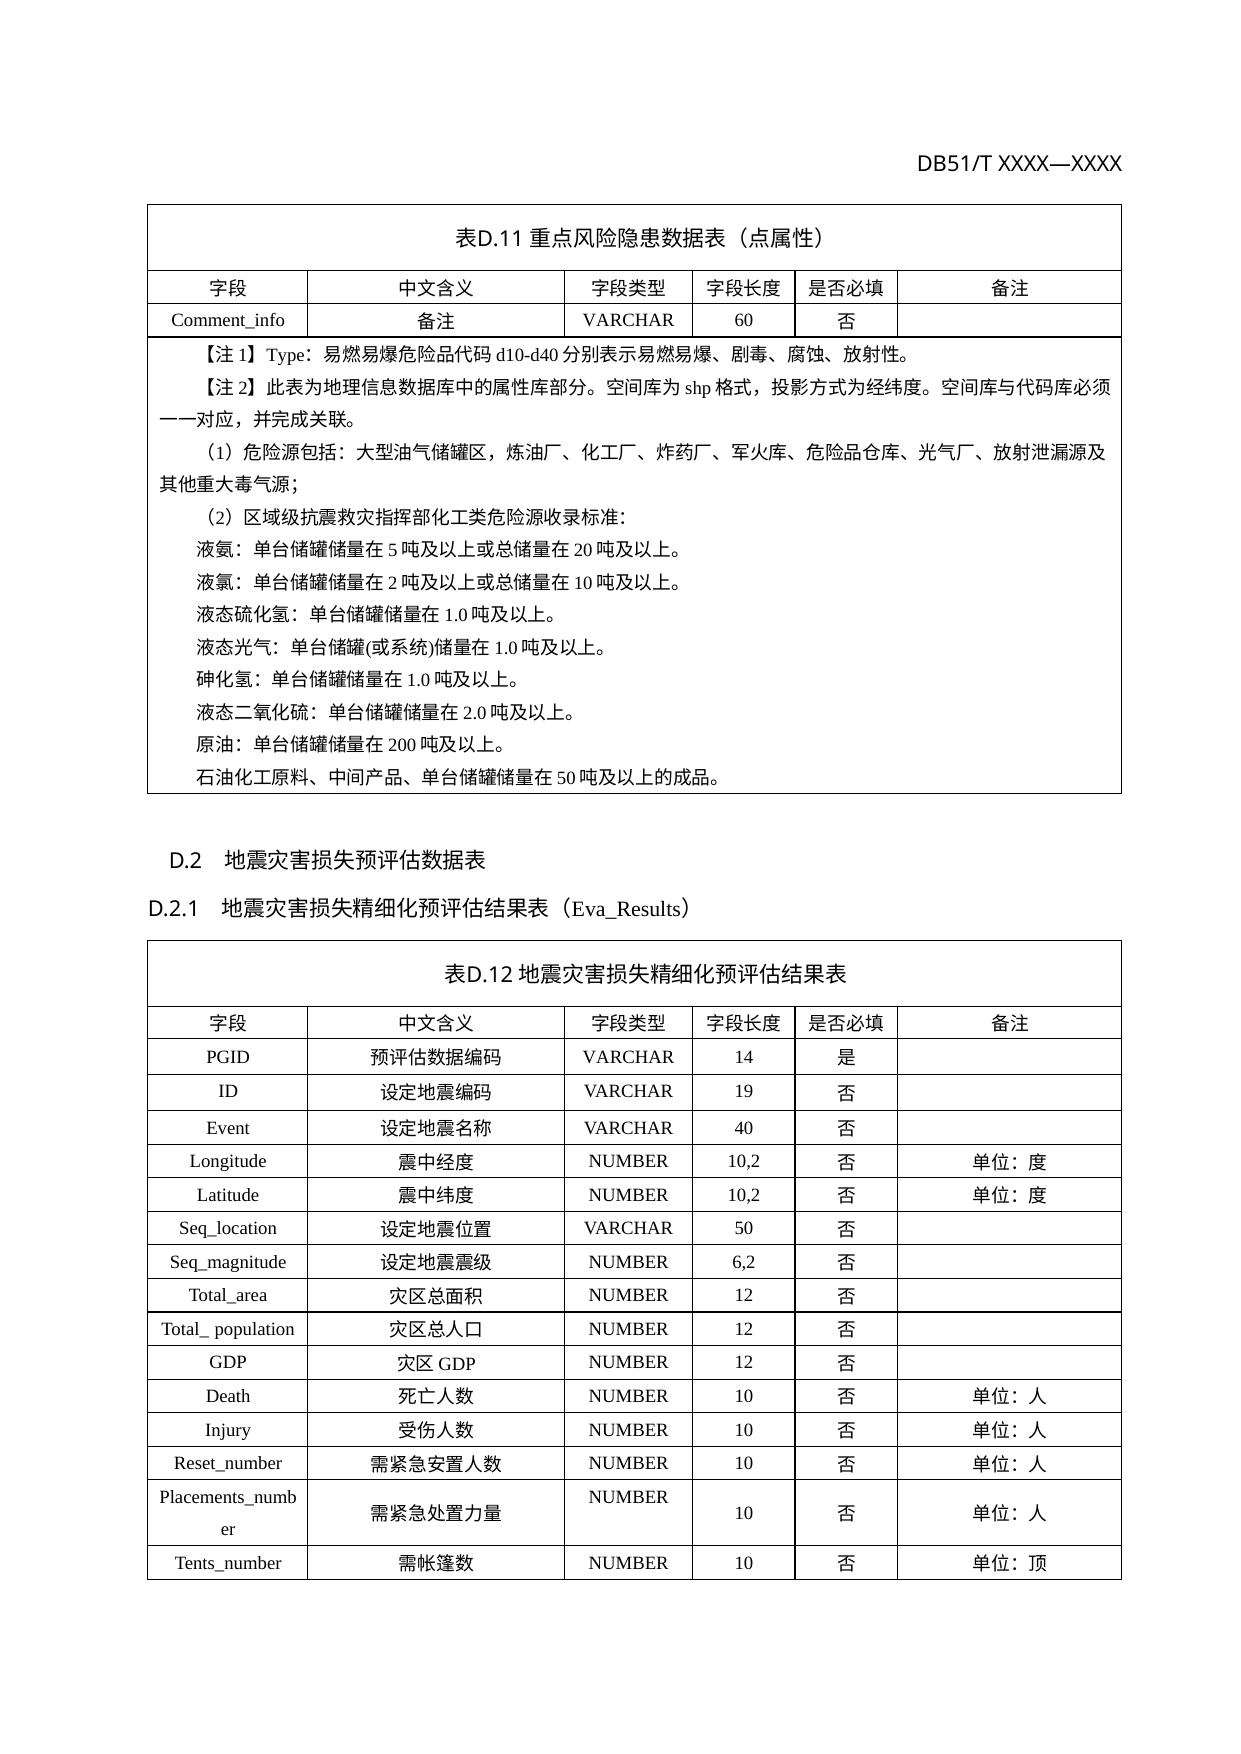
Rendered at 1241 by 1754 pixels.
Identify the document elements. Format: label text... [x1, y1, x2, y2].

table_cell 单位：人 [898, 1380, 1121, 1412]
table_cell VARCHAR [565, 1075, 692, 1110]
table_cell 否 [796, 304, 897, 336]
table_cell Tents_number [148, 1546, 307, 1579]
table_cell NUMBER [565, 1380, 692, 1412]
table_cell Reset_number [148, 1447, 307, 1479]
table_cell NUMBER [565, 1245, 692, 1278]
table_cell 字段长度 [693, 271, 794, 303]
table_cell NUMBER [565, 1313, 692, 1345]
table_cell 否 [796, 1245, 897, 1278]
table_cell 震中经度 [308, 1145, 564, 1177]
table_cell [898, 1075, 1121, 1110]
table_cell Longitude [148, 1145, 307, 1177]
table_cell 10 [693, 1480, 794, 1545]
table_cell [898, 1111, 1121, 1144]
table_cell [898, 1039, 1121, 1074]
table_cell [898, 1212, 1121, 1244]
table_cell Seq_magnitude [148, 1245, 307, 1278]
table_cell 预评估数据编码 [308, 1039, 564, 1074]
table_cell 否 [796, 1546, 897, 1579]
table_cell 字段类型 [565, 271, 692, 303]
table_cell 10,2 [693, 1178, 794, 1211]
table_cell 中文含义 [308, 271, 564, 303]
table_cell 6,2 [693, 1245, 794, 1278]
table_cell 否 [796, 1380, 897, 1412]
table_cell 单位：人 [898, 1480, 1121, 1545]
table_cell 否 [796, 1145, 897, 1177]
table_cell 单位：人 [898, 1413, 1121, 1446]
table_cell NUMBER [565, 1480, 692, 1545]
table_cell 10 [693, 1447, 794, 1479]
table_cell VARCHAR [565, 1212, 692, 1244]
table_cell 设定地震震级 [308, 1245, 564, 1278]
table_cell NUMBER [565, 1346, 692, 1378]
table_cell 设定地震位置 [308, 1212, 564, 1244]
table_cell 否 [796, 1413, 897, 1446]
table_cell Comment_info [148, 304, 307, 336]
table_cell 字段 [148, 271, 307, 303]
table_cell Death [148, 1380, 307, 1412]
table_cell 否 [796, 1480, 897, 1545]
table_cell 需紧急安置人数 [308, 1447, 564, 1479]
table_cell NUMBER [565, 1413, 692, 1446]
table_cell 是否必填 [796, 271, 897, 303]
table_cell 10 [693, 1380, 794, 1412]
table_cell 12 [693, 1346, 794, 1378]
table_cell 受伤人数 [308, 1413, 564, 1446]
table_cell 否 [796, 1212, 897, 1244]
table_cell 40 [693, 1111, 794, 1144]
table_cell Total_area [148, 1279, 307, 1311]
table_cell 备注 [308, 304, 564, 336]
table_cell ID [148, 1075, 307, 1110]
table_cell NUMBER [565, 1447, 692, 1479]
table_cell GDP [148, 1346, 307, 1378]
table_cell 备注 [898, 271, 1121, 303]
table_cell 19 [693, 1075, 794, 1110]
table_cell 设定地震编码 [308, 1075, 564, 1110]
table_cell VARCHAR [565, 1111, 692, 1144]
table_cell 灾区GDP [308, 1346, 564, 1378]
list 地震灾害损失精细化预评估结果表（Eva_Results） [148, 891, 1122, 923]
table_cell 单位：度 [898, 1178, 1121, 1211]
table_cell 震中纬度 [308, 1178, 564, 1211]
list 地震灾害损失预评估数据表 [148, 842, 1122, 875]
table_cell 12 [693, 1313, 794, 1345]
table_cell 单位：人 [898, 1447, 1121, 1479]
table_cell 备注 [898, 1007, 1121, 1038]
table_cell [898, 1279, 1121, 1311]
table_cell 60 [693, 304, 794, 336]
table_cell Injury [148, 1413, 307, 1446]
table_cell 中文含义 [308, 1007, 564, 1038]
table_cell 设定地震名称 [308, 1111, 564, 1144]
table_cell 需帐篷数 [308, 1546, 564, 1579]
table_cell 12 [693, 1279, 794, 1311]
table_cell 否 [796, 1313, 897, 1345]
table_cell 灾区总人口 [308, 1313, 564, 1345]
table_cell NUMBER [565, 1279, 692, 1311]
table_cell 字段长度 [693, 1007, 794, 1038]
table_cell 10 [693, 1413, 794, 1446]
table_cell 否 [796, 1111, 897, 1144]
table_cell 灾区总面积 [308, 1279, 564, 1311]
table_cell 【注1】Type：易燃易爆危险品代码d10-d40分别表示易燃易爆、剧毒、腐蚀、放射性。 【注2】此表为地理信息数据库中的属性库部分。空间库为shp格式，投影方式为经纬度。空间库与代码库必须一一对应，并完成关联。 （1）危险源包括：大型油气储罐区，炼油厂、化工厂、炸药厂、军火库、危险品仓库、光气厂、放射泄漏源及其他重大毒气源； （2）区域级抗震救灾指挥部化工类危险源收录标准： 液氨：单台储罐储量在5吨及以上或总储量在20吨及以上。 液氯：单台储罐储量在2吨及以上或总储量在10吨及以上。 液态硫化氢：单台储罐储量在1.0吨及以上。 液态光气：单台储罐(或系统)储量在1.0吨及以上。 砷化氢：单台储罐储量在1.0吨及以上。 液态二氧化硫：单台储罐储量在2.0吨及以上。 原油：单台储罐储量在200吨及以上。 石油化工原料、中间产品、单台储罐储量在50吨及以上的成品。 [148, 338, 1121, 792]
table_cell PGID [148, 1039, 307, 1074]
table_cell 是 [796, 1039, 897, 1074]
table_cell [898, 1245, 1121, 1278]
table_cell 是否必填 [796, 1007, 897, 1038]
table_cell Latitude [148, 1178, 307, 1211]
table_cell 否 [796, 1447, 897, 1479]
table_cell 14 [693, 1039, 794, 1074]
table_cell [898, 1346, 1121, 1378]
table_cell NUMBER [565, 1178, 692, 1211]
table_cell Placements_number [148, 1480, 307, 1545]
table_cell 否 [796, 1346, 897, 1378]
table_cell 10,2 [693, 1145, 794, 1177]
table_cell Seq_location [148, 1212, 307, 1244]
table_cell [898, 304, 1121, 336]
table_header 重点风险隐患数据表（点属性） [148, 205, 1121, 270]
table_cell VARCHAR [565, 304, 692, 336]
table_cell NUMBER [565, 1546, 692, 1579]
table_cell 单位：顶 [898, 1546, 1121, 1579]
table_cell 字段 [148, 1007, 307, 1038]
table_header 地震灾害损失精细化预评估结果表 [148, 941, 1121, 1006]
table_cell 否 [796, 1075, 897, 1110]
table_cell 50 [693, 1212, 794, 1244]
table_cell 需紧急处置力量 [308, 1480, 564, 1545]
table_cell 字段类型 [565, 1007, 692, 1038]
table_cell NUMBER [565, 1145, 692, 1177]
table_cell 10 [693, 1546, 794, 1579]
table_cell 否 [796, 1279, 897, 1311]
table_cell VARCHAR [565, 1039, 692, 1074]
table_cell 否 [796, 1178, 897, 1211]
table_cell 死亡人数 [308, 1380, 564, 1412]
table_cell 单位：度 [898, 1145, 1121, 1177]
table_cell [898, 1313, 1121, 1345]
table_cell Total_ population [148, 1313, 307, 1345]
table_cell Event [148, 1111, 307, 1144]
